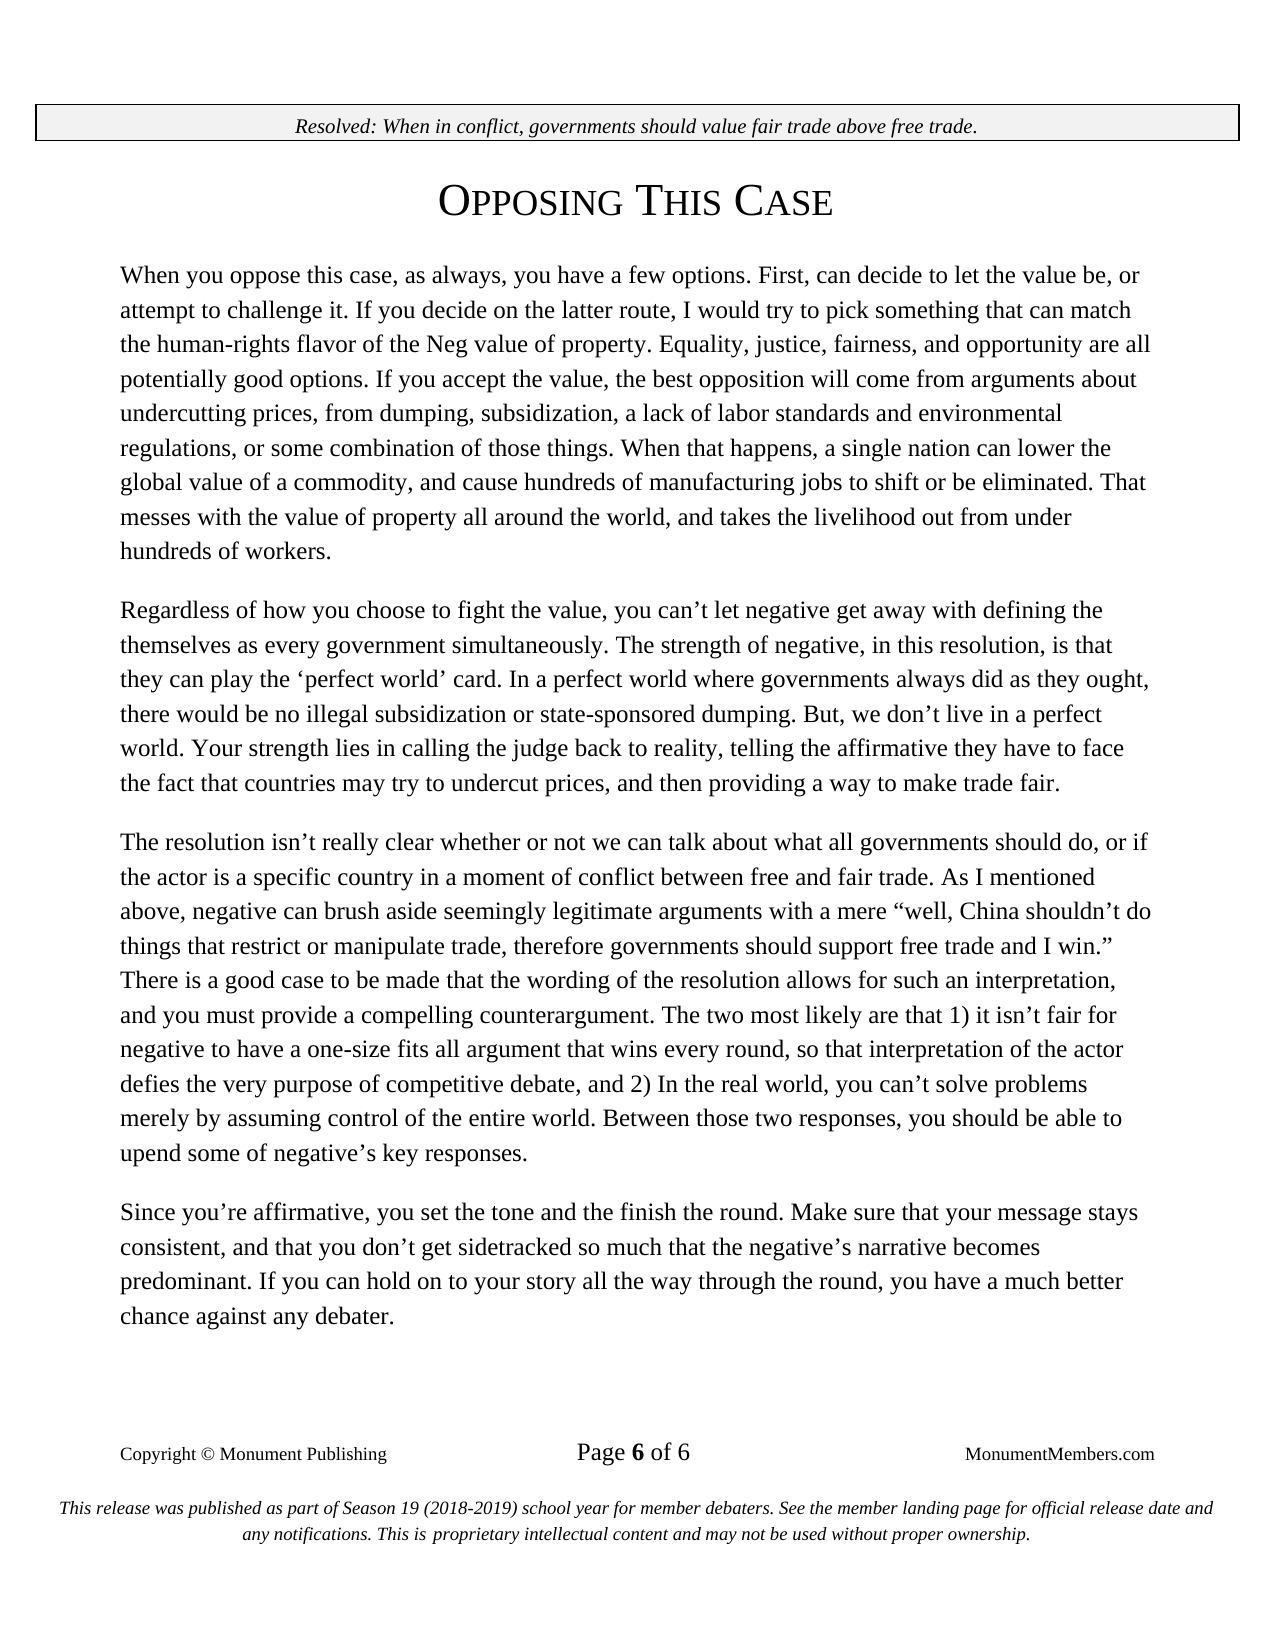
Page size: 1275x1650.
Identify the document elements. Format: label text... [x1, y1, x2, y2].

text Since you’re affirmative, you set the tone and the finish the round. Make sure that your message stays consistent, and that you don’t get sidetracked so much that the negative’s narrative becomes predominant. If you can hold on to your story all the way through the round, you have a much better chance against any debater. [120, 1197, 1155, 1329]
text Regardless of how you choose to fight the value, you can’t let negative get away with defining the themselves as every government simultaneously. The strength of negative, in this resolution, is that they can play the ‘perfect world’ card. In a perfect world where governments always did as they ought, there would be no illegal subsidization or state-sponsored dumping. But, we don’t live in a perfect world. Your strength lies in calling the judge back to reality, telling the affirmative they have to face the fact that countries may try to undercut prices, and then providing a way to make trade fair. [120, 596, 1155, 797]
text When you oppose this case, as always, you have a few options. First, can decide to let the value be, or attempt to challenge it. If you decide on the latter route, I would try to pick something that can match the human-rights flavor of the Neg value of property. Equality, justice, fairness, and opportunity are all potentially good options. If you accept the value, the best opposition will come from arguments about undercutting prices, from dumping, subsidization, a lack of labor standards and environmental regulations, or some combination of those things. When that happens, a single nation can lower the global value of a commodity, and cause hundreds of manufacturing jobs to shift or be eliminated. That messes with the value of property all around the world, and takes the livelihood out from under hundreds of workers. [120, 260, 1155, 565]
title Opposing This Case [120, 172, 1151, 225]
text The resolution isn’t really clear whether or not we can talk about what all governments should do, or if the actor is a specific country in a moment of conflict between free and fair trade. As I mentioned above, negative can brush aside seemingly legitimate arguments with a mere “well, China shouldn’t do things that restrict or manipulate trade, therefore governments should support free trade and I win.” There is a good case to be made that the wording of the resolution allows for such an interpretation, and you must provide a compelling counterargument. The two most likely are that 1) it isn’t fair for negative to have a one-size fits all argument that wins every round, so that interpretation of the actor defies the very purpose of competitive debate, and 2) In the real world, you can’t solve problems merely by assuming control of the entire world. Between those two responses, you should be able to upend some of negative’s key responses. [120, 827, 1155, 1167]
